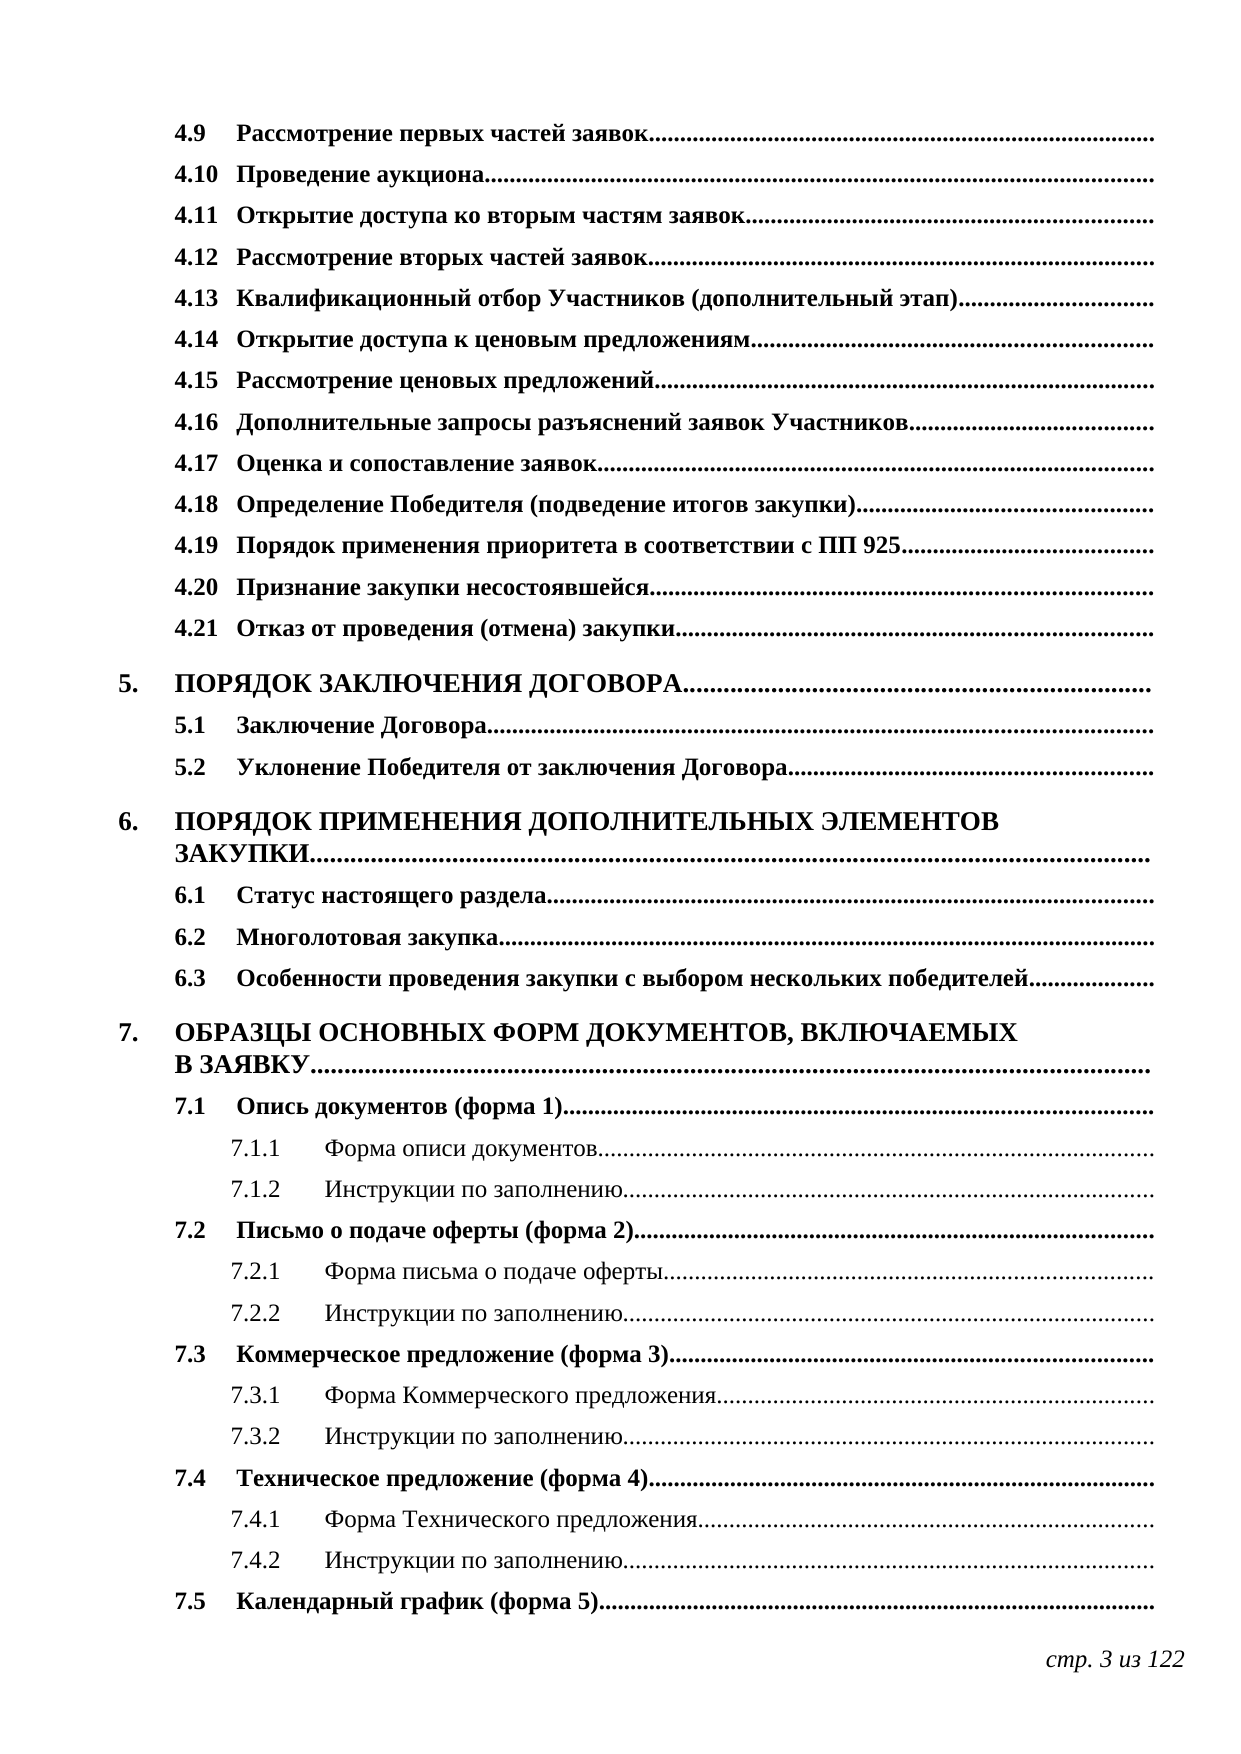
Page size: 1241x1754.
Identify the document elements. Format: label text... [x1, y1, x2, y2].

text 4.13 Квалификационный отбор Участников (дополнительный этап) 35 [174, 283, 1093, 312]
text 7.1 Опись документов (форма 1) 48 [174, 1091, 1093, 1120]
text 7.1.1 Форма описи документов 48 [230, 1133, 1063, 1161]
text 6. ПОРЯДОК ПРИМЕНЕНИЯ ДОПОЛНИТЕЛЬНЫХ ЭЛЕМЕНТОВ ЗАКУПКИ 46 [118, 806, 1063, 868]
text 5.2 Уклонение Победителя от заключения Договора 45 [174, 752, 1093, 781]
text 4.16 Дополнительные запросы разъяснений заявок Участников 37 [174, 407, 1093, 436]
text 7. ОБРАЗЦЫ ОСНОВНЫХ ФОРМ ДОКУМЕНТОВ, ВКЛЮЧАЕМЫХ В ЗАЯВКУ 48 [118, 1017, 1063, 1079]
text 4.19 Порядок применения приоритета в соответствии с ПП 925 40 [174, 531, 1093, 559]
text 6.3 Особенности проведения закупки с выбором нескольких победителей 47 [174, 963, 1093, 992]
text 4.15 Рассмотрение ценовых предложений 37 [174, 366, 1093, 394]
text 7.4.1 Форма Технического предложения 57 [230, 1504, 1063, 1533]
text 7.1.2 Инструкции по заполнению 49 [230, 1174, 1063, 1203]
text 7.4 Техническое предложение (форма 4) 57 [174, 1463, 1093, 1491]
text 4.18 Определение Победителя (подведение итогов закупки) 39 [174, 489, 1093, 518]
text 7.5 Календарный график (форма 5) 59 [174, 1586, 1093, 1615]
text 7.3.2 Инструкции по заполнению 56 [230, 1421, 1063, 1450]
text 7.3.1 Форма Коммерческого предложения 54 [230, 1380, 1063, 1409]
text 7.4.2 Инструкции по заполнению 58 [230, 1545, 1063, 1574]
text 5. ПОРЯДОК ЗАКЛЮЧЕНИЯ ДОГОВОРА 44 [118, 667, 1063, 698]
text 4.11 Открытие доступа ко вторым частям заявок 34 [174, 201, 1093, 229]
text 4.17 Оценка и сопоставление заявок 38 [174, 448, 1093, 477]
text 6.1 Статус настоящего раздела 46 [174, 880, 1093, 909]
text 7.2.2 Инструкции по заполнению 53 [230, 1298, 1063, 1326]
text 4.10 Проведение аукциона 33 [174, 159, 1093, 188]
text 4.21 Отказ от проведения (отмена) закупки 43 [174, 613, 1093, 642]
text 7.2 Письмо о подаче оферты (форма 2) 50 [174, 1215, 1093, 1244]
text 4.20 Признание закупки несостоявшейся 42 [174, 572, 1093, 601]
text 4.12 Рассмотрение вторых частей заявок 35 [174, 242, 1093, 271]
text 4.9 Рассмотрение первых частей заявок 32 [174, 118, 1093, 147]
text 7.3 Коммерческое предложение (форма 3) 54 [174, 1339, 1093, 1368]
text 5.1 Заключение Договора 44 [174, 711, 1093, 739]
text 6.2 Многолотовая закупка 46 [174, 922, 1093, 950]
text 7.2.1 Форма письма о подаче оферты 50 [230, 1256, 1063, 1285]
text 4.14 Открытие доступа к ценовым предложениям 36 [174, 324, 1093, 353]
